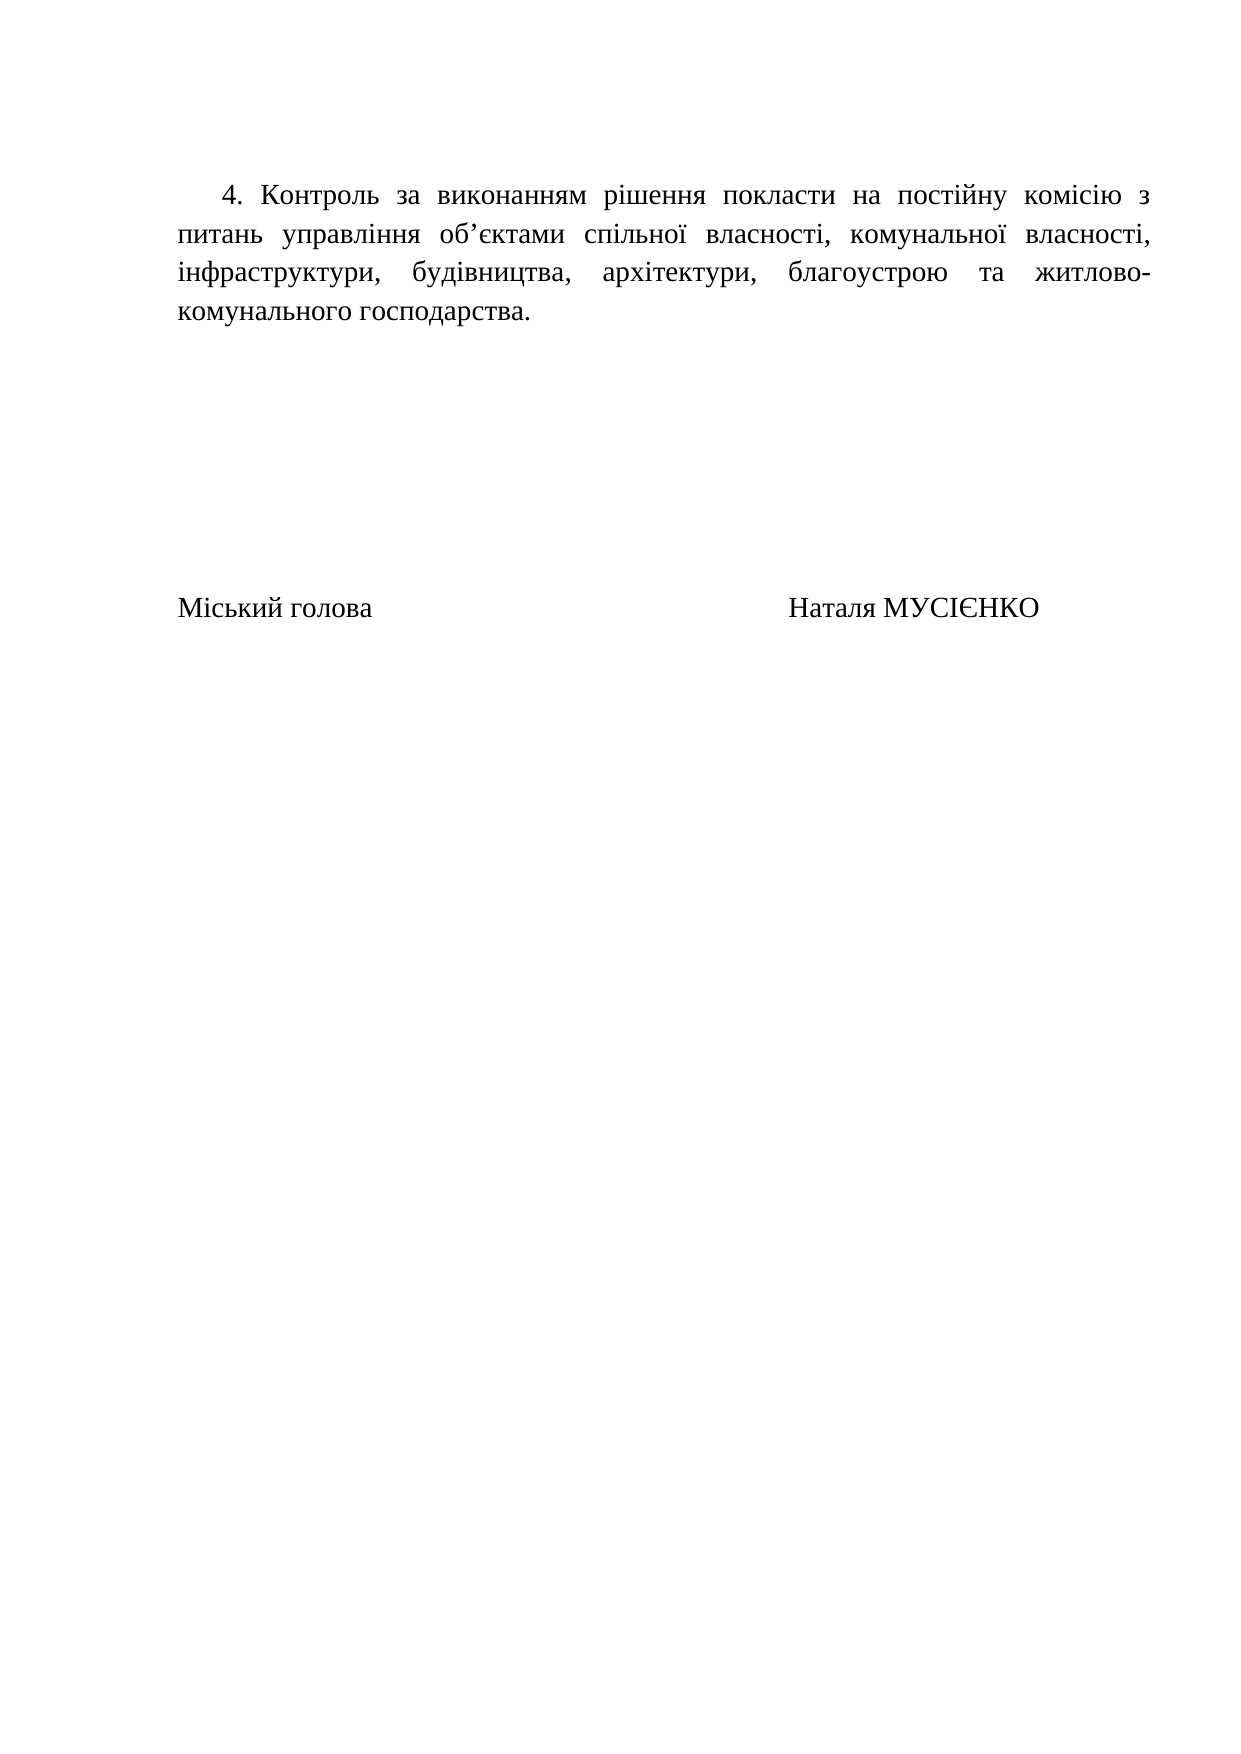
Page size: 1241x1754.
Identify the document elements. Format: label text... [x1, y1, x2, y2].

text 4. Контроль за виконанням рішення покласти на постійну комісію з питань управління об’єктами спільної власності, комунальної власності, інфраструктури, будівництва, архітектури, благоустрою та житлово-комунального господарства. [177, 177, 1152, 327]
text Міський голова Наталя МУСІЄНКО [177, 590, 1152, 623]
